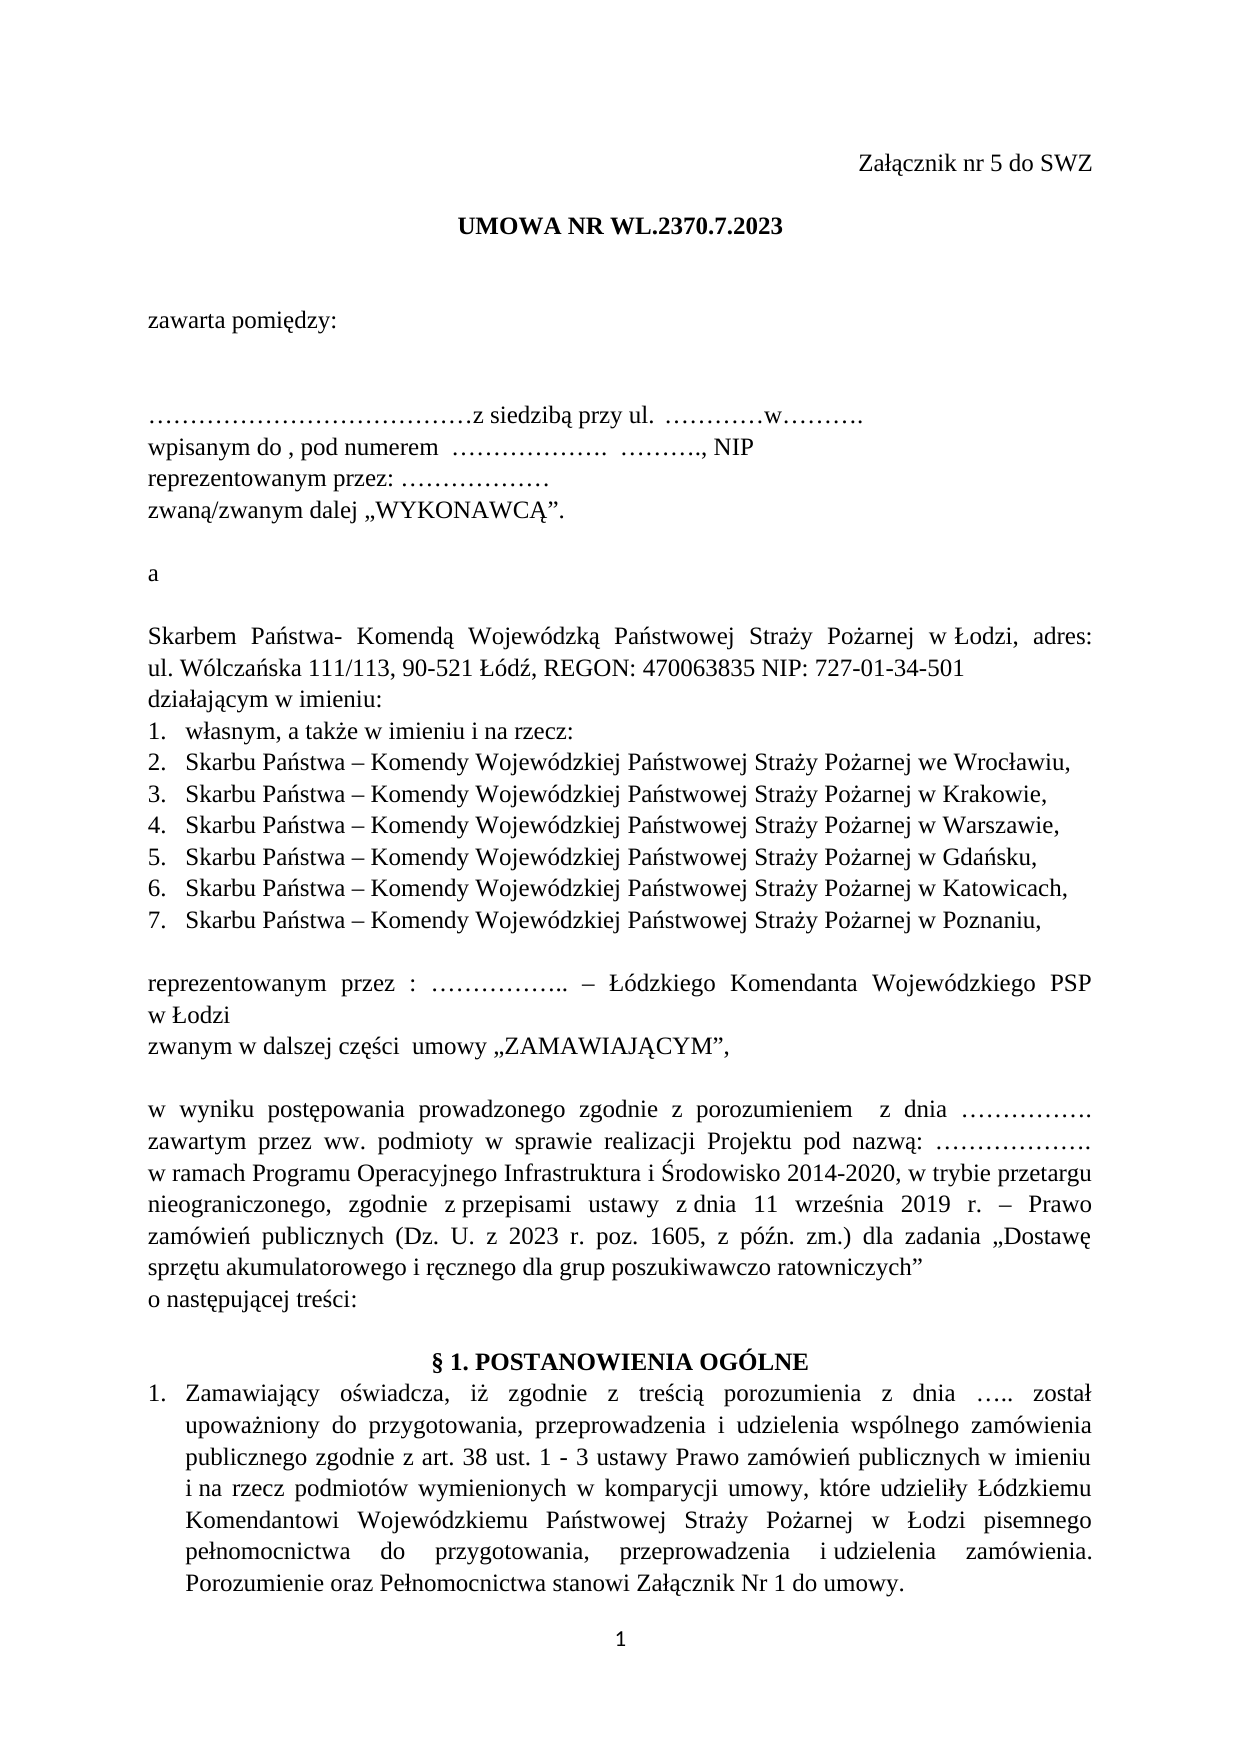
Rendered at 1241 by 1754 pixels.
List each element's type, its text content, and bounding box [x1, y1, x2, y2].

text UMOWA NR WL.2370.7.2023 [148, 211, 1093, 239]
text zwanym w dalszej części umowy „ZAMAWIAJĄCYM”, [148, 1031, 1093, 1060]
list Skarbu Państwa – Komendy Wojewódzkiej Państwowej Straży Pożarnej w Katowicach, [148, 873, 1093, 902]
text …………………………………z siedzibą przy ul. …………w………. [148, 400, 1093, 429]
list Skarbu Państwa – Komendy Wojewódzkiej Państwowej Straży Pożarnej we Wrocławiu, [148, 747, 1093, 776]
text reprezentowanym przez: ……………… [148, 463, 1093, 492]
text wpisanym do , pod numerem ………………. ………., NIP [148, 432, 1093, 460]
text działającym w imieniu: [148, 684, 1093, 713]
text Skarbem Państwa- Komendą Wojewódzką Państwowej Straży Pożarnej w Łodzi, adres: ul. Wólczańska 111/113, 90-521 Łódź, REGON: 470063835 NIP: 727-01-34-501 [148, 621, 1093, 681]
text Załącznik nr 5 do SWZ [148, 148, 1093, 176]
list Skarbu Państwa – Komendy Wojewódzkiej Państwowej Straży Pożarnej w Warszawie, [148, 810, 1093, 839]
list własnym, a także w imieniu i na rzecz: [148, 716, 1093, 744]
list Zamawiający oświadcza, iż zgodnie z treścią porozumienia z dnia ….. został upoważniony do przygotowania, przeprowadzenia i udzielenia wspólnego zamówienia publicznego zgodnie z art. 38 ust. 1 - 3 ustawy Prawo zamówień publicznych w imieniu i na rzecz podmiotów wymienionych w komparycji umowy, które udzieliły Łódzkiemu Komendantowi Wojewódzkiemu Państwowej Straży Pożarnej w Łodzi pisemnego pełnomocnictwa do przygotowania, przeprowadzenia i udzielenia zamówienia. Porozumienie oraz Pełnomocnictwa stanowi Załącznik Nr 1 do umowy. [148, 1378, 1093, 1597]
text zwaną/zwanym dalej „WYKONAWCĄ”. [148, 495, 1093, 523]
list Skarbu Państwa – Komendy Wojewódzkiej Państwowej Straży Pożarnej w Krakowie, [148, 779, 1093, 808]
text w wyniku postępowania prowadzonego zgodnie z porozumieniem z dnia ……………. zawartym przez ww. podmioty w sprawie realizacji Projektu pod nazwą: ………………. w ramach Programu Operacyjnego Infrastruktura i Środowisko 2014-2020, w trybie przetargu nieograniczonego, zgodnie z przepisami ustawy z dnia 11 września 2019 r. – Prawo zamówień publicznych (Dz. U. z 2023 r. poz. 1605, z późn. zm.) dla zadania „Dostawę sprzętu akumulatorowego i ręcznego dla grup poszukiwawczo ratowniczych” [148, 1094, 1093, 1281]
text o następującej treści: [148, 1284, 1093, 1313]
text reprezentowanym przez : …………….. – Łódzkiego Komendanta Wojewódzkiego PSP w Łodzi [148, 968, 1093, 1028]
list Skarbu Państwa – Komendy Wojewódzkiej Państwowej Straży Pożarnej w Poznaniu, [148, 905, 1093, 934]
text zawarta pomiędzy: [148, 305, 1093, 334]
list Skarbu Państwa – Komendy Wojewódzkiej Państwowej Straży Pożarnej w Gdańsku, [148, 842, 1093, 871]
text § 1. POSTANOWIENIA OGÓLNE [148, 1347, 1093, 1376]
text a [148, 558, 1093, 587]
